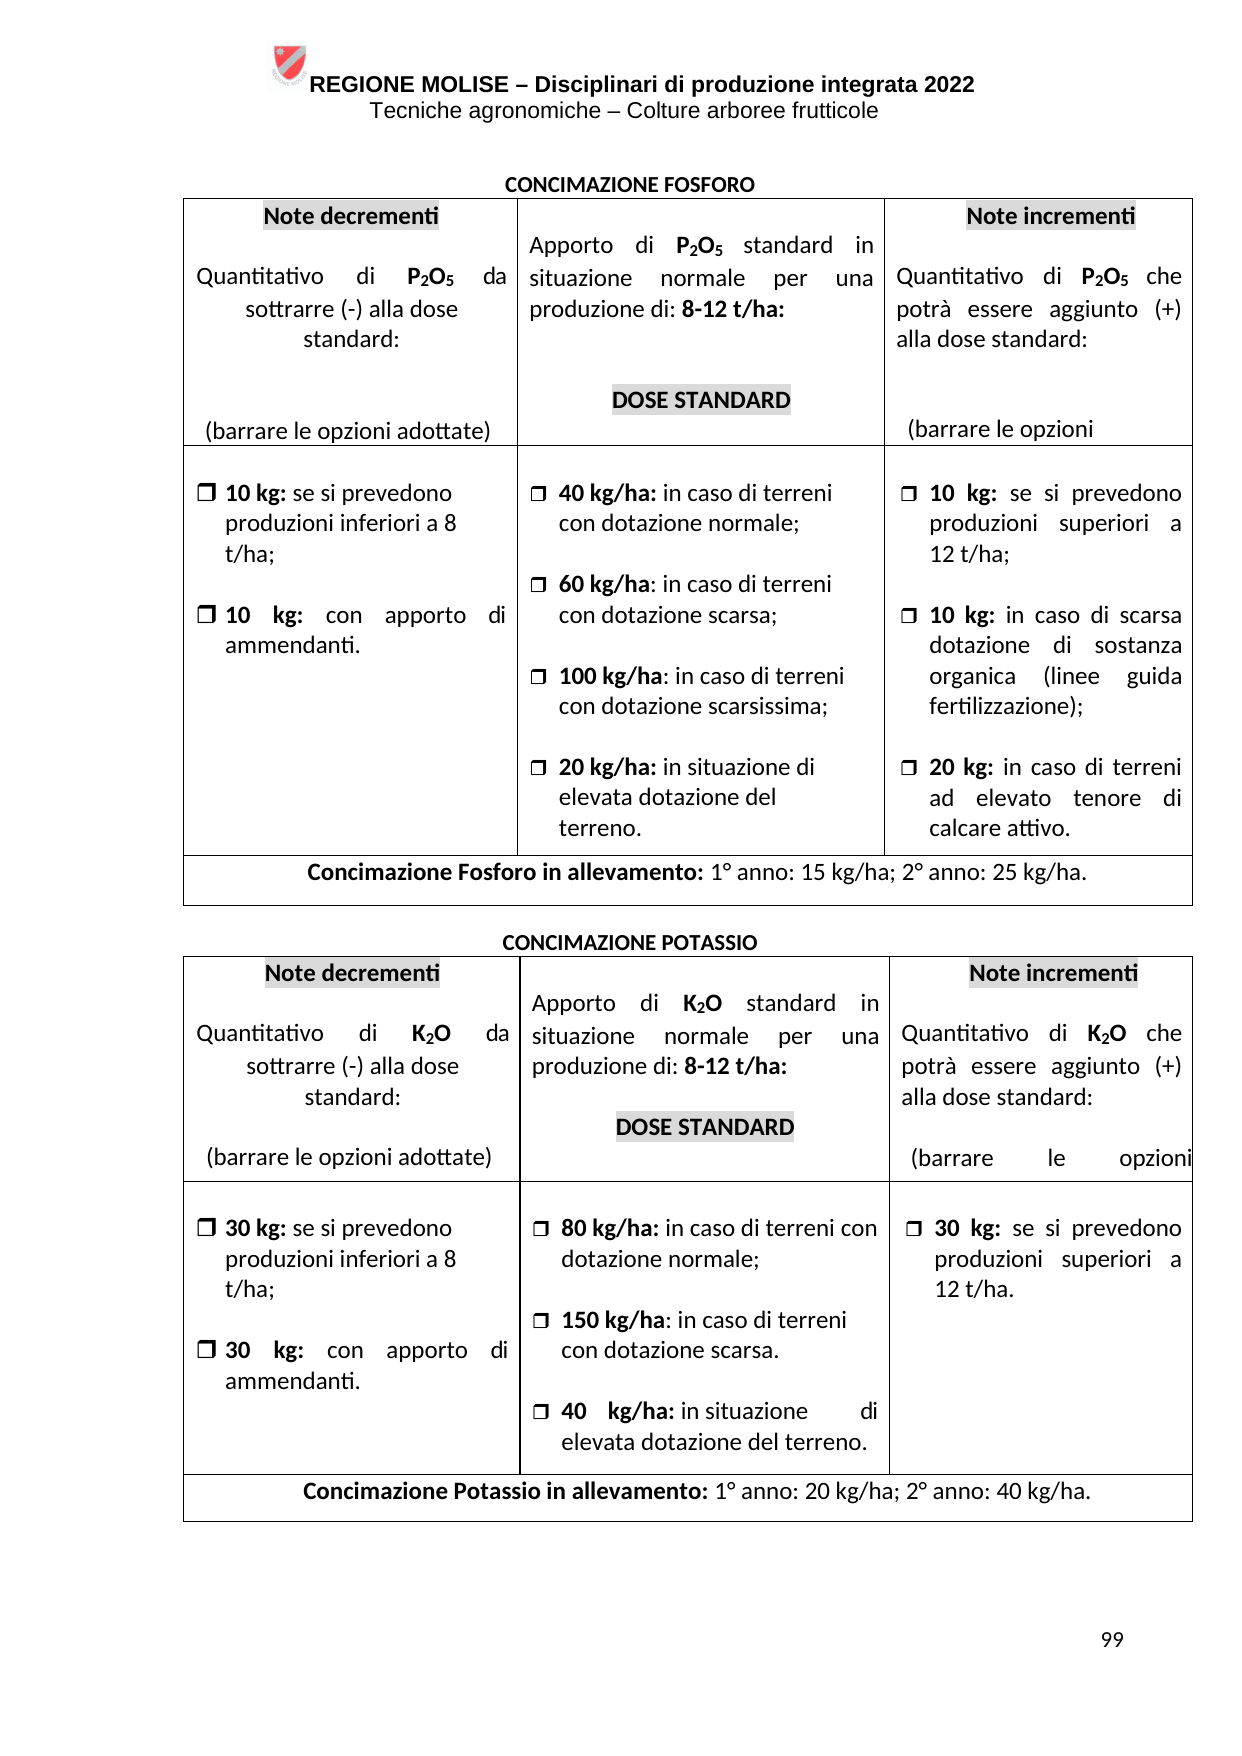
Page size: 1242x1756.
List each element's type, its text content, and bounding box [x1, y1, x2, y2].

text CONCIMAZIONE POTASSIO [297, 928, 963, 956]
text CONCIMAZIONE FOSFORO [297, 170, 963, 198]
table_cell 40 kg/ha: in caso di terreni con dotazione normale; 60 kg/ha: in caso di terreni con dotazione scarsa; 100 kg/ha: in caso di terreni con dotazione scarsissima; 20 kg/ha: in situazione di elevata dotazione del terreno. [518, 446, 884, 855]
table_cell 30 kg: se si prevedono produzioni inferiori a 8 t/ha; 30 kg: con apporto di ammendanti. [184, 1182, 519, 1474]
table_header Apporto di P2O5 standard in situazione normale per una produzione di: 8-12 t/ha: DOSE STANDARD [518, 199, 884, 445]
table_cell 80 kg/ha: in caso di terreni con dotazione normale; 150 kg/ha: in caso di terreni con dotazione scarsa. 40 kg/ha: in situazione di elevata dotazione del terreno. [521, 1182, 889, 1474]
table_cell 10 kg: se si prevedono produzioni inferiori a 8 t/ha; 10 kg: con apporto di ammendanti. [184, 446, 517, 855]
table_cell Concimazione Potassio in allevamento: 1° anno: 20 kg/ha; 2° anno: 40 kg/ha. [184, 1475, 1192, 1521]
table_cell 30 kg: se si prevedono produzioni superiori a 12 t/ha. [890, 1182, 1192, 1474]
table_header Note decrementi Quantitativo di P2O5 da sottrarre (-) alla dose standard: (barrare le opzioni adottate) [184, 199, 517, 445]
table_header Note decrementi Quantitativo di K2O da sottrarre (-) alla dose standard: (barrare le opzioni adottate) [184, 957, 519, 1181]
table_header Note incrementi Quantitativo di K2O che potrà essere aggiunto (+) alla dose standard: (barrare le opzioni [890, 957, 1192, 1181]
table_header Note incrementi Quantitativo di P2O5 che potrà essere aggiunto (+) alla dose standard: (barrare le opzioni [885, 199, 1192, 445]
table_cell 10 kg: se si prevedono produzioni superiori a 12 t/ha; 10 kg: in caso di scarsa dotazione di sostanza organica (linee guida fertilizzazione); 20 kg: in caso di terreni ad elevato tenore di calcare attivo. [885, 446, 1192, 855]
table_header Apporto di K2O standard in situazione normale per una produzione di: 8-12 t/ha: DOSE STANDARD [521, 957, 889, 1181]
table_cell Concimazione Fosforo in allevamento: 1° anno: 15 kg/ha; 2° anno: 25 kg/ha. [184, 856, 1192, 905]
